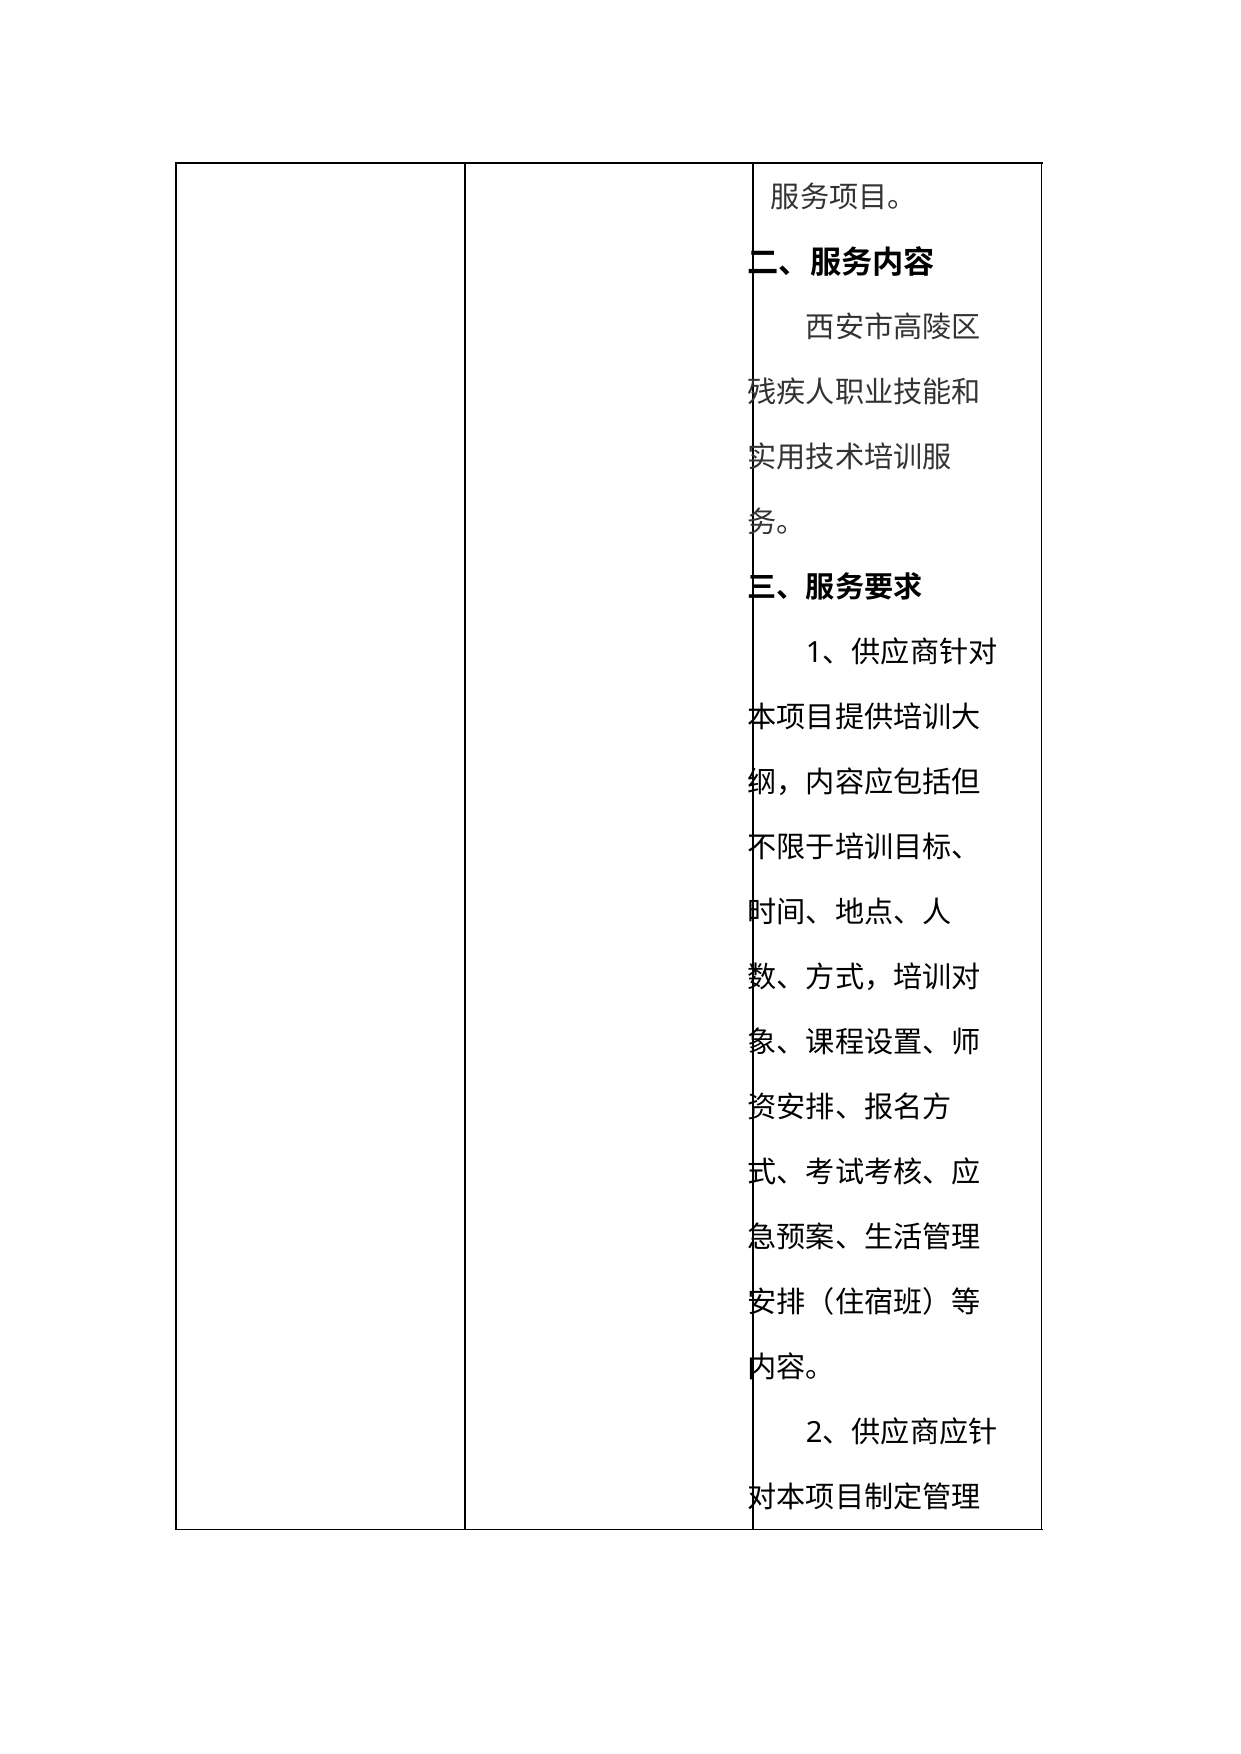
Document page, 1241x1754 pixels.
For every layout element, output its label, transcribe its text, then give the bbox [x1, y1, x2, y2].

table_cell 1 [177, 164, 464, 1528]
table_cell [466, 164, 752, 1528]
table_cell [754, 164, 1041, 1528]
